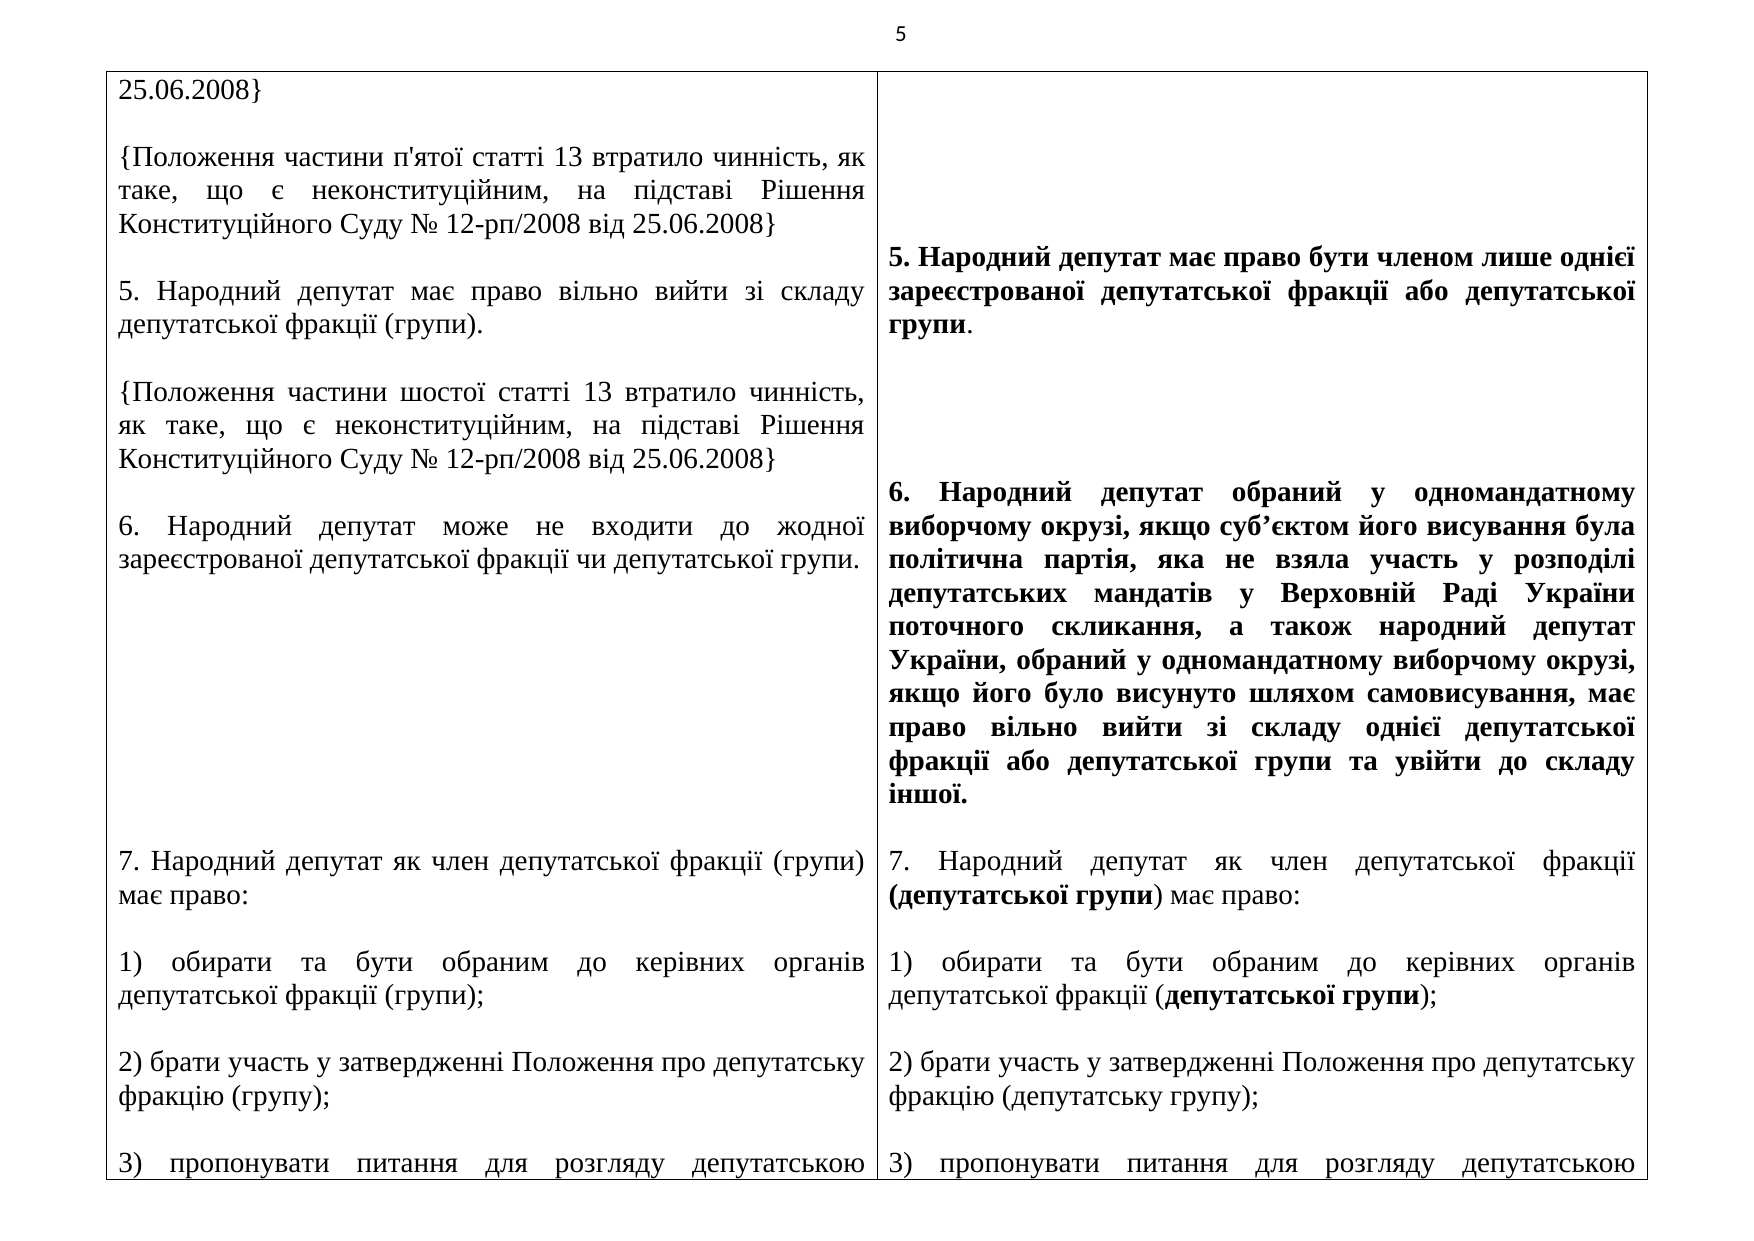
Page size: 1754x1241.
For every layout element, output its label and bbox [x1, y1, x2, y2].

table_cell [878, 72, 1647, 1179]
table_cell [107, 72, 877, 1179]
